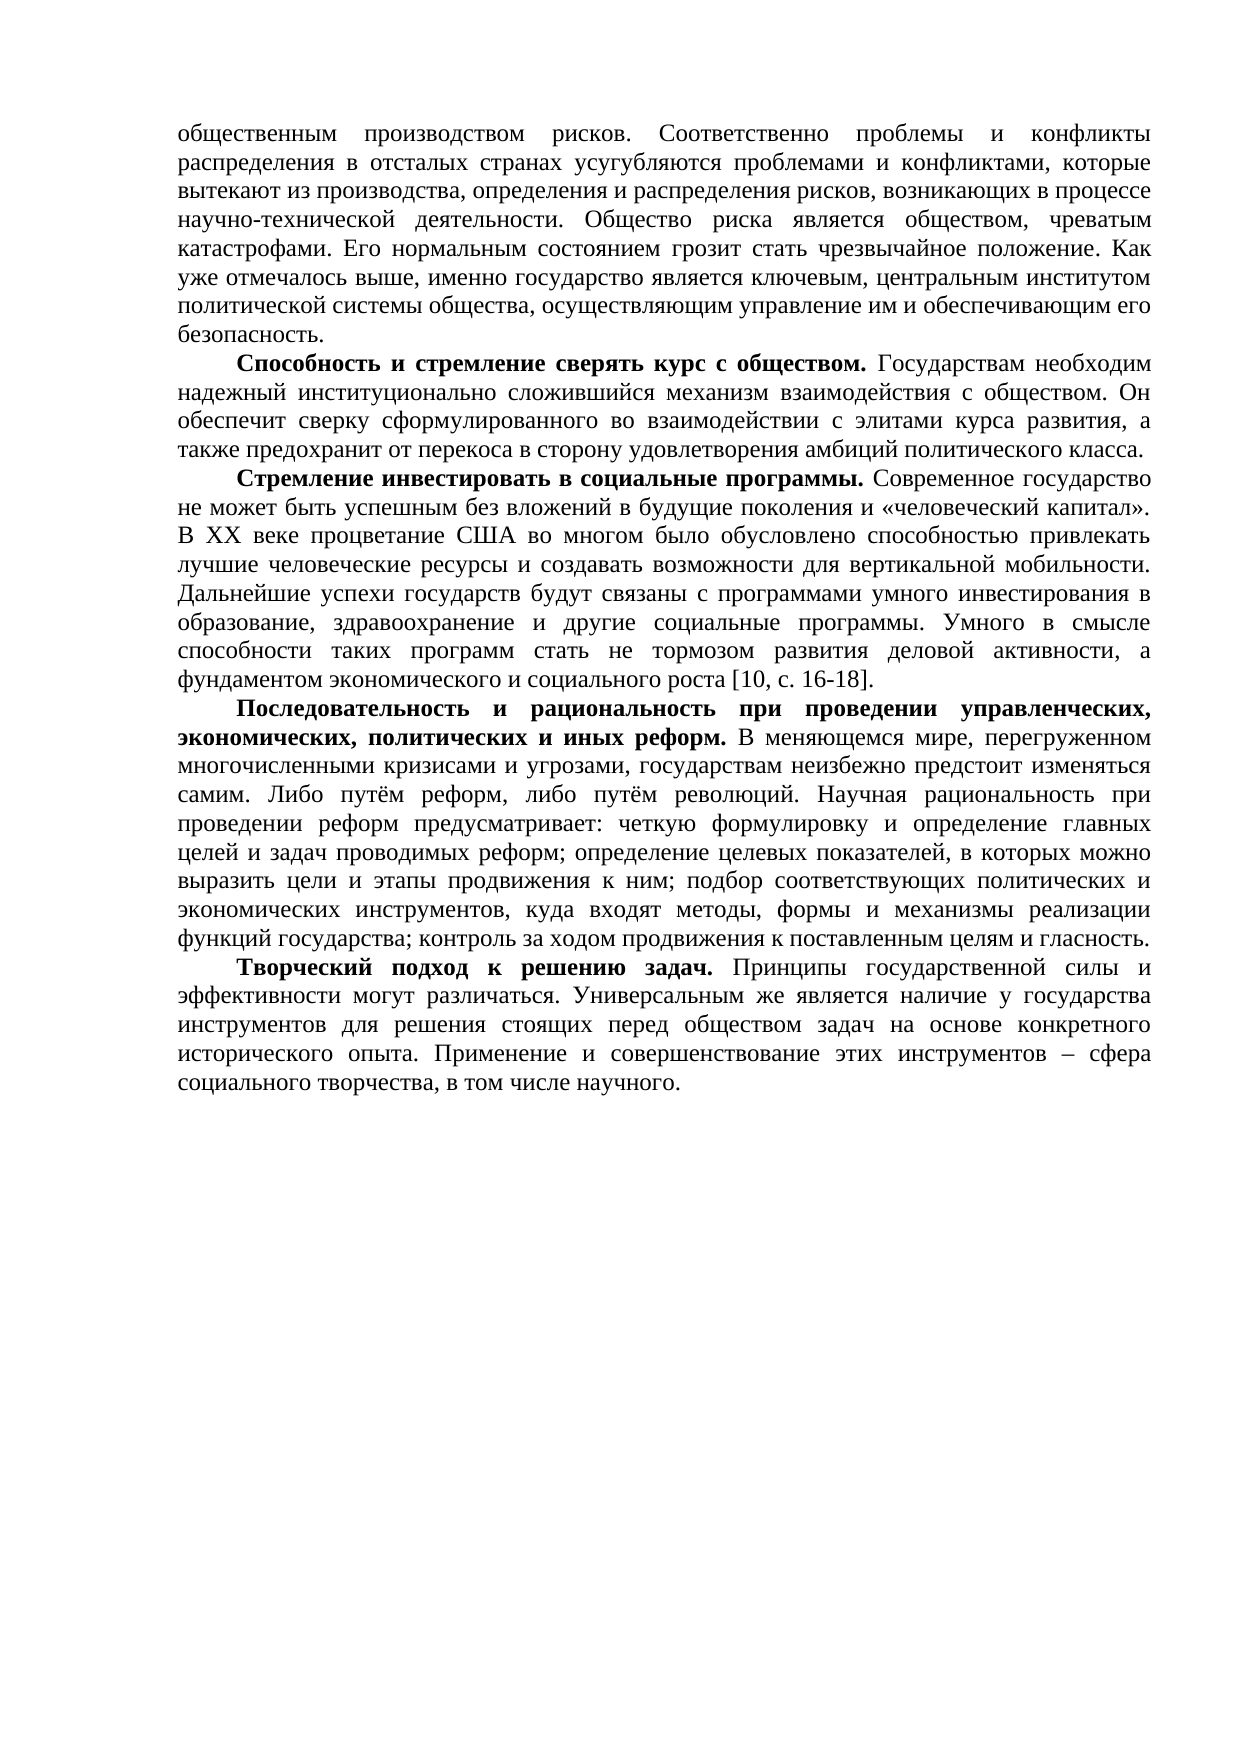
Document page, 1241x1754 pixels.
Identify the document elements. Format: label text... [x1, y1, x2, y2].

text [177, 118, 1152, 348]
text Последовательность и рациональность при проведении управленческих, экономических, политических и иных реформ. В меняющемся мире, перегруженном многочисленными кризисами и угрозами, государствам неизбежно предстоит изменяться самим. Либо путём реформ, либо путём революций. Научная рациональность при проведении реформ предусматривает: четкую формулировку и определение главных целей и задач проводимых реформ; определение целевых показателей, в которых можно выразить цели и этапы продвижения к ним; подбор соответствующих политических и экономических инструментов, куда входят методы, формы и механизмы реализации функций государства; контроль за ходом продвижения к поставленным целям и гласность. [177, 693, 1152, 952]
text Стремление инвестировать в социальные программы. Современное государство не может быть успешным без вложений в будущие поколения и «человеческий капитал». В XX веке процветание США во многом было обусловлено способностью привлекать лучшие человеческие ресурсы и создавать возможности для вертикальной мобильности. Дальнейшие успехи государств будут связаны с программами умного инвестирования в образование, здравоохранение и другие социальные программы. Умного в смысле способности таких программ стать не тормозом развития деловой активности, а фундаментом экономического и социального роста [10, с. 16-18]. [177, 463, 1152, 693]
text Способность и стремление сверять курс с обществом. Государствам необходим надежный институционально сложившийся механизм взаимодействия с обществом. Он обеспечит сверку сформулированного во взаимодействии с элитами курса развития, а также предохранит от перекоса в сторону удовлетворения амбиций политического класса. [177, 348, 1152, 463]
text Творческий подход к решению задач. Принципы государственной силы и эффективности могут различаться. Универсальным же является наличие у государства инструментов для решения стоящих перед обществом задач на основе конкретного исторического опыта. Применение и совершенствование этих инструментов – сфера социального творчества, в том числе научного. [177, 952, 1152, 1096]
